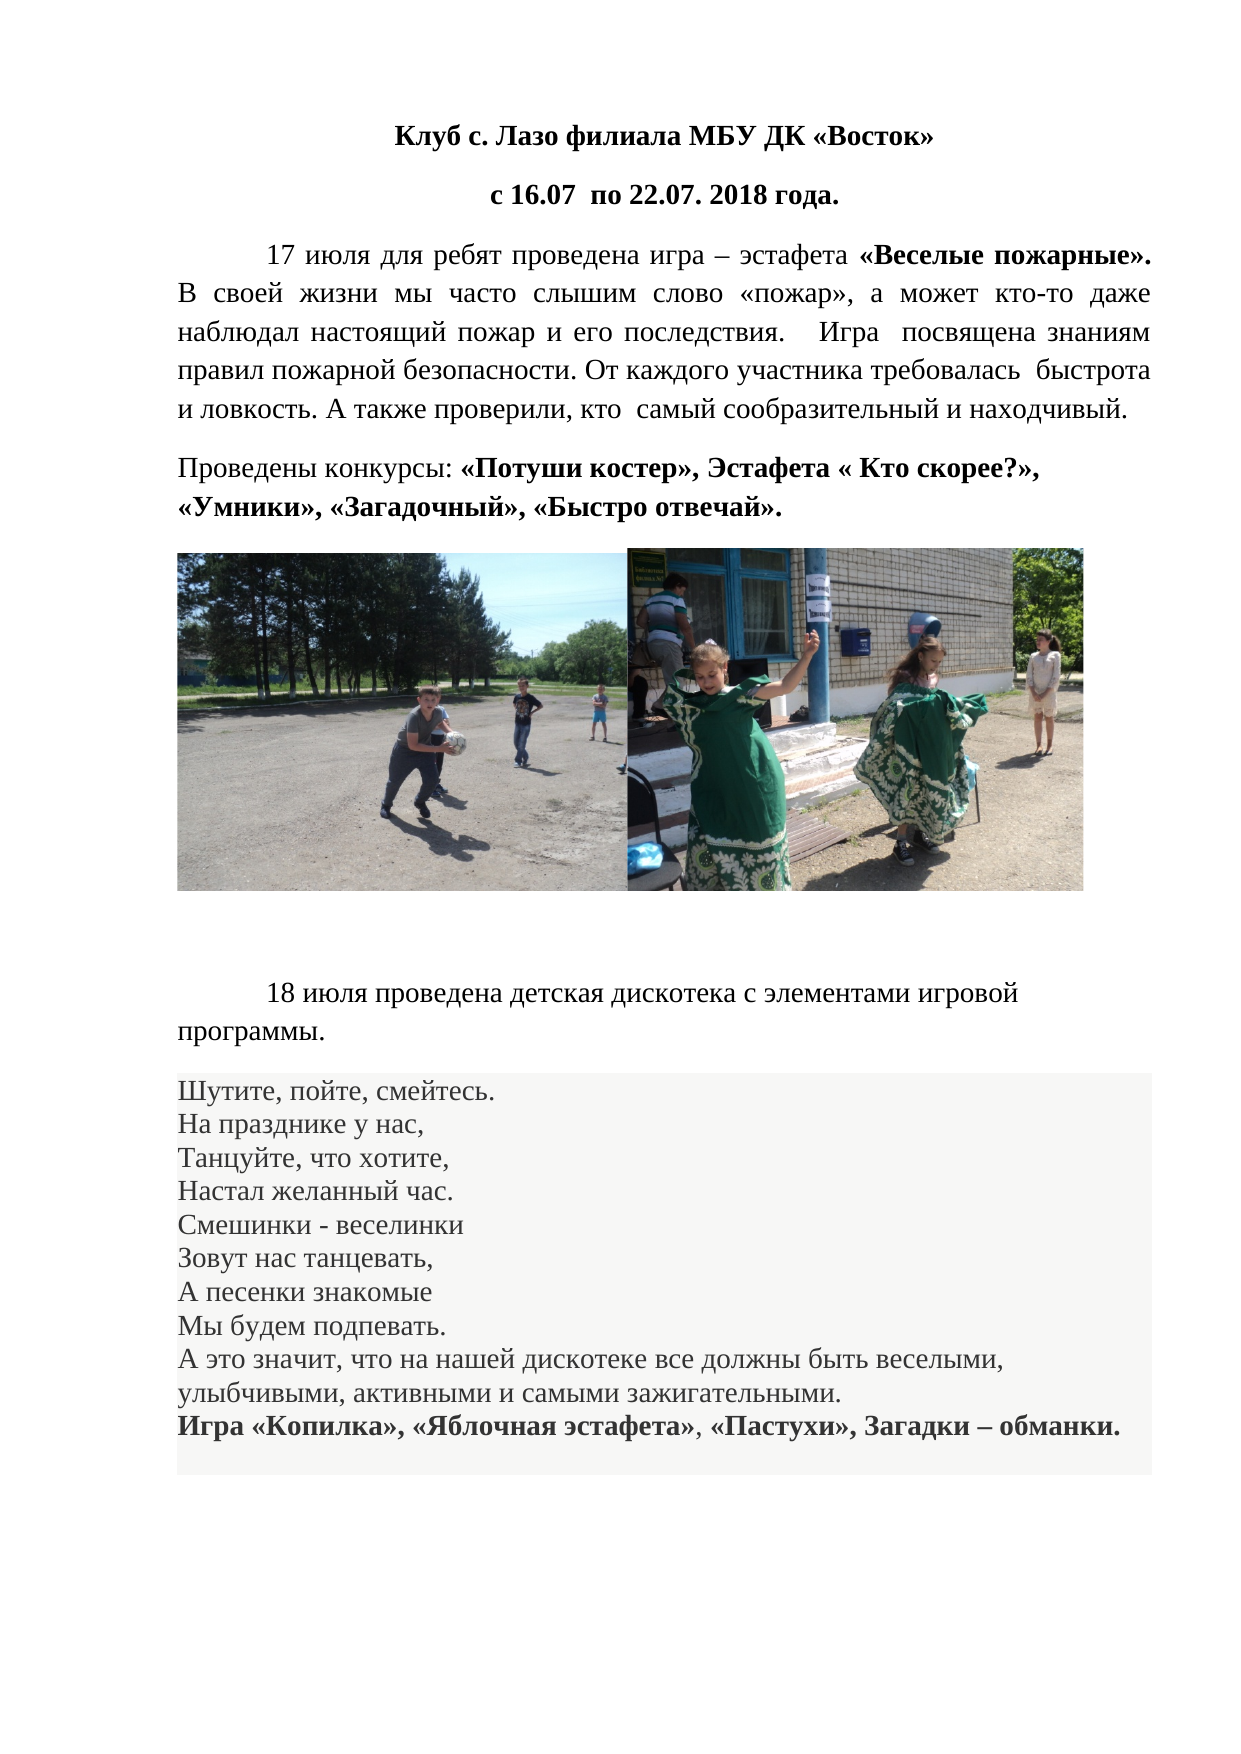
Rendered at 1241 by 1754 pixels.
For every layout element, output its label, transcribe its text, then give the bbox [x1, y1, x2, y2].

text 17 июля для ребят проведена игра – эстафета «Веселые пожарные». В своей жизни мы часто слышим слово «пожар», а может кто-то даже наблюдал настоящий пожар и его последствия. Игра посвящена знаниям правил пожарной безопасности. От каждого участника требовалась быстрота и ловкость. А также проверили, кто самый сообразительный и находчивый. [177, 237, 1152, 424]
text Шутите, пойте, смейтесь. На празднике у нас, Танцуйте, что хотите, Настал желанный час. Смешинки - веселинки Зовут нас танцевать, А песенки знакомые Мы будем подпевать. А это значит, что на нашей дискотеке все должны быть веселыми, улыбчивыми, активными и самыми зажигательными. [177, 1073, 1152, 1408]
text Игра «Копилка», «Яблочная эстафета», «Пастухи», Загадки – обманки. [177, 1408, 1152, 1442]
text Клуб с. Лазо филиала МБУ ДК «Восток» [177, 118, 1152, 152]
text Проведены конкурсы: «Потуши костер», Эстафета « Кто скорее?», «Умники», «Загадочный», «Быстро отвечай». [177, 450, 1152, 522]
text 18 июля проведена детская дискотека с элементами игровой программы. [177, 975, 1152, 1047]
picture [177, 548, 1084, 891]
text с 16.07 по 22.07. 2018 года. [177, 177, 1152, 211]
